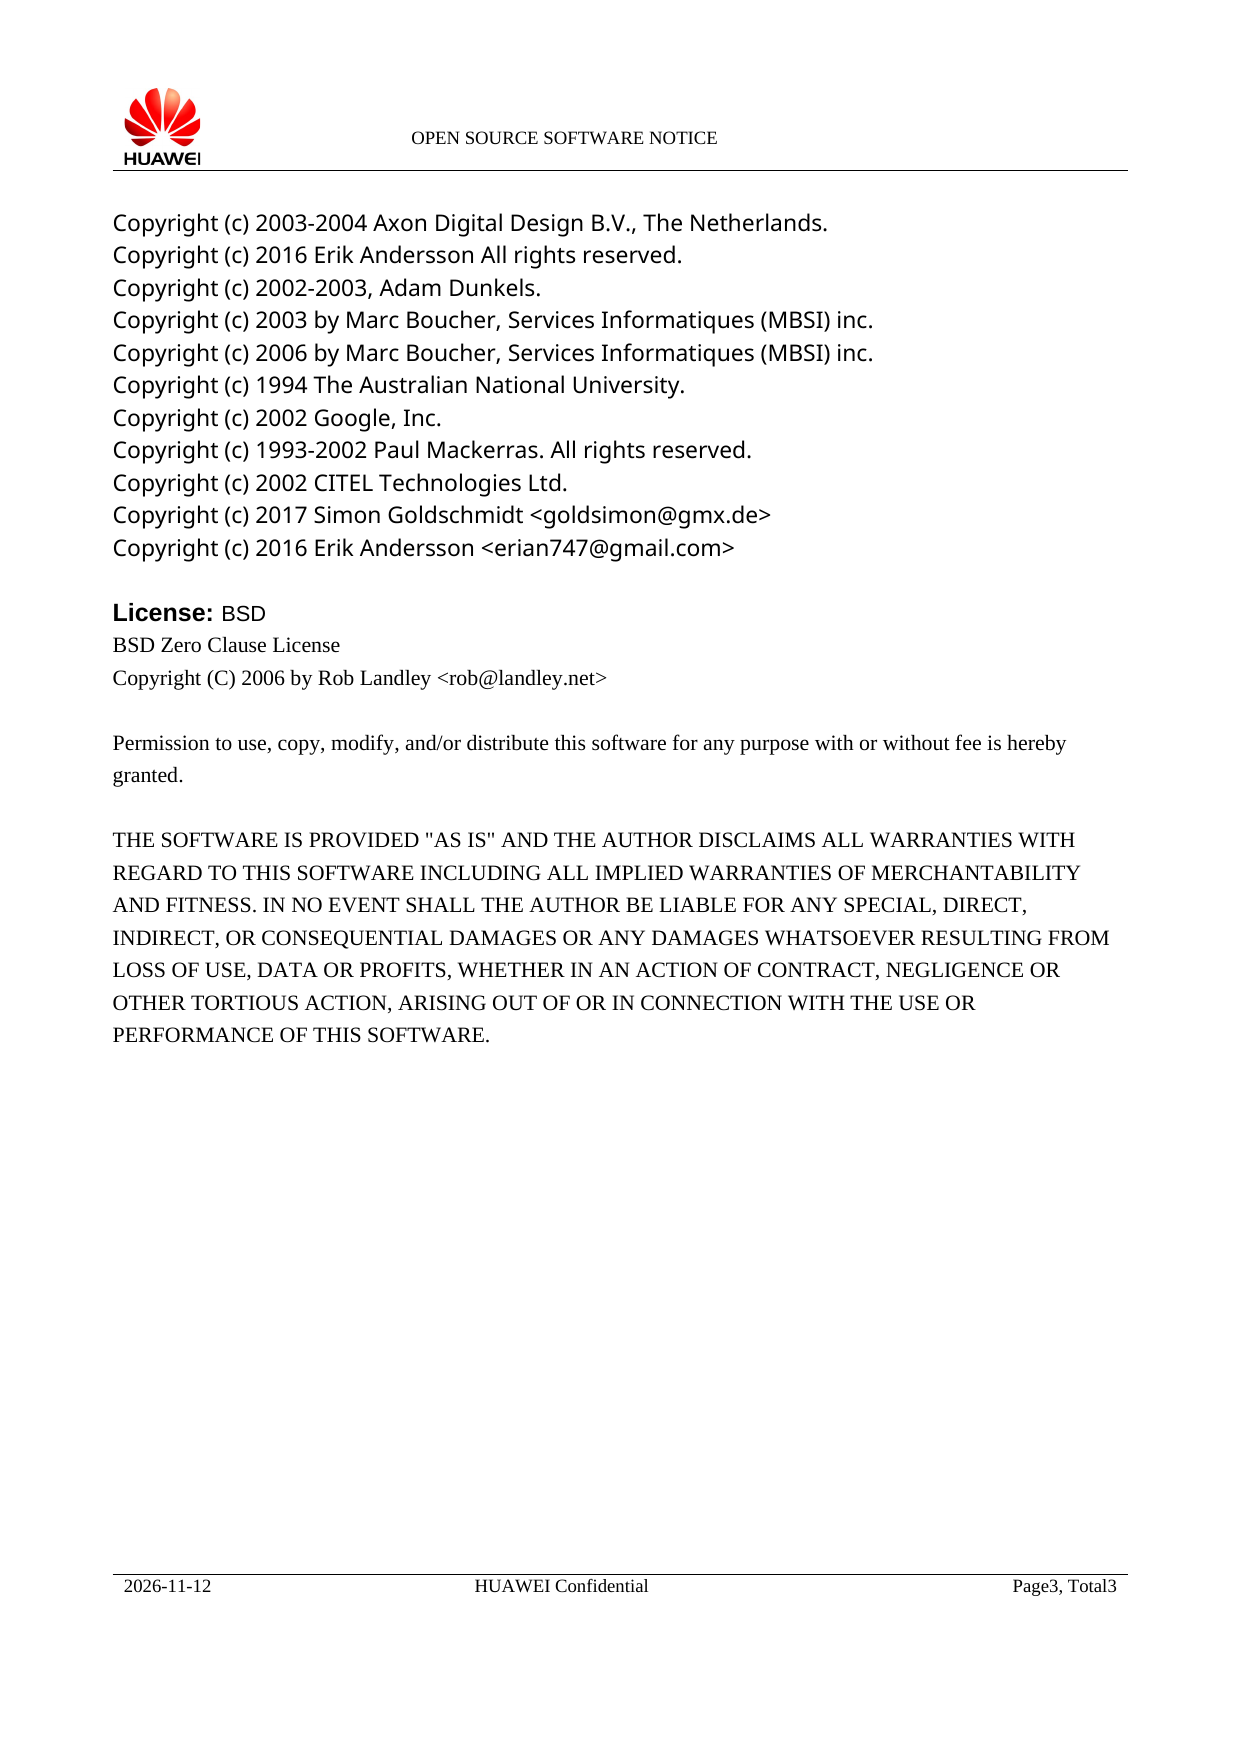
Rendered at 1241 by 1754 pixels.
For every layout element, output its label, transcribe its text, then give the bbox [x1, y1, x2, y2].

text BSD Zero Clause License Copyright (C) 2006 by Rob Landley <rob@landley.net> Permission to use, copy, modify, and/or distribute this software for any purpose with or without fee is hereby granted. THE SOFTWARE IS PROVIDED "AS IS" AND THE AUTHOR DISCLAIMS ALL WARRANTIES WITH REGARD TO THIS SOFTWARE INCLUDING ALL IMPLIED WARRANTIES OF MERCHANTABILITY AND FITNESS. IN NO EVENT SHALL THE AUTHOR BE LIABLE FOR ANY SPECIAL, DIRECT, INDIRECT, OR CONSEQUENTIAL DAMAGES OR ANY DAMAGES WHATSOEVER RESULTING FROM LOSS OF USE, DATA OR PROFITS, WHETHER IN AN ACTION OF CONTRACT, NEGLIGENCE OR OTHER TORTIOUS ACTION, ARISING OUT OF OR IN CONNECTION WITH THE USE OR PERFORMANCE OF THIS SOFTWARE. [112, 629, 1128, 1084]
text License: BSD [112, 596, 1128, 629]
picture [124, 88, 201, 165]
